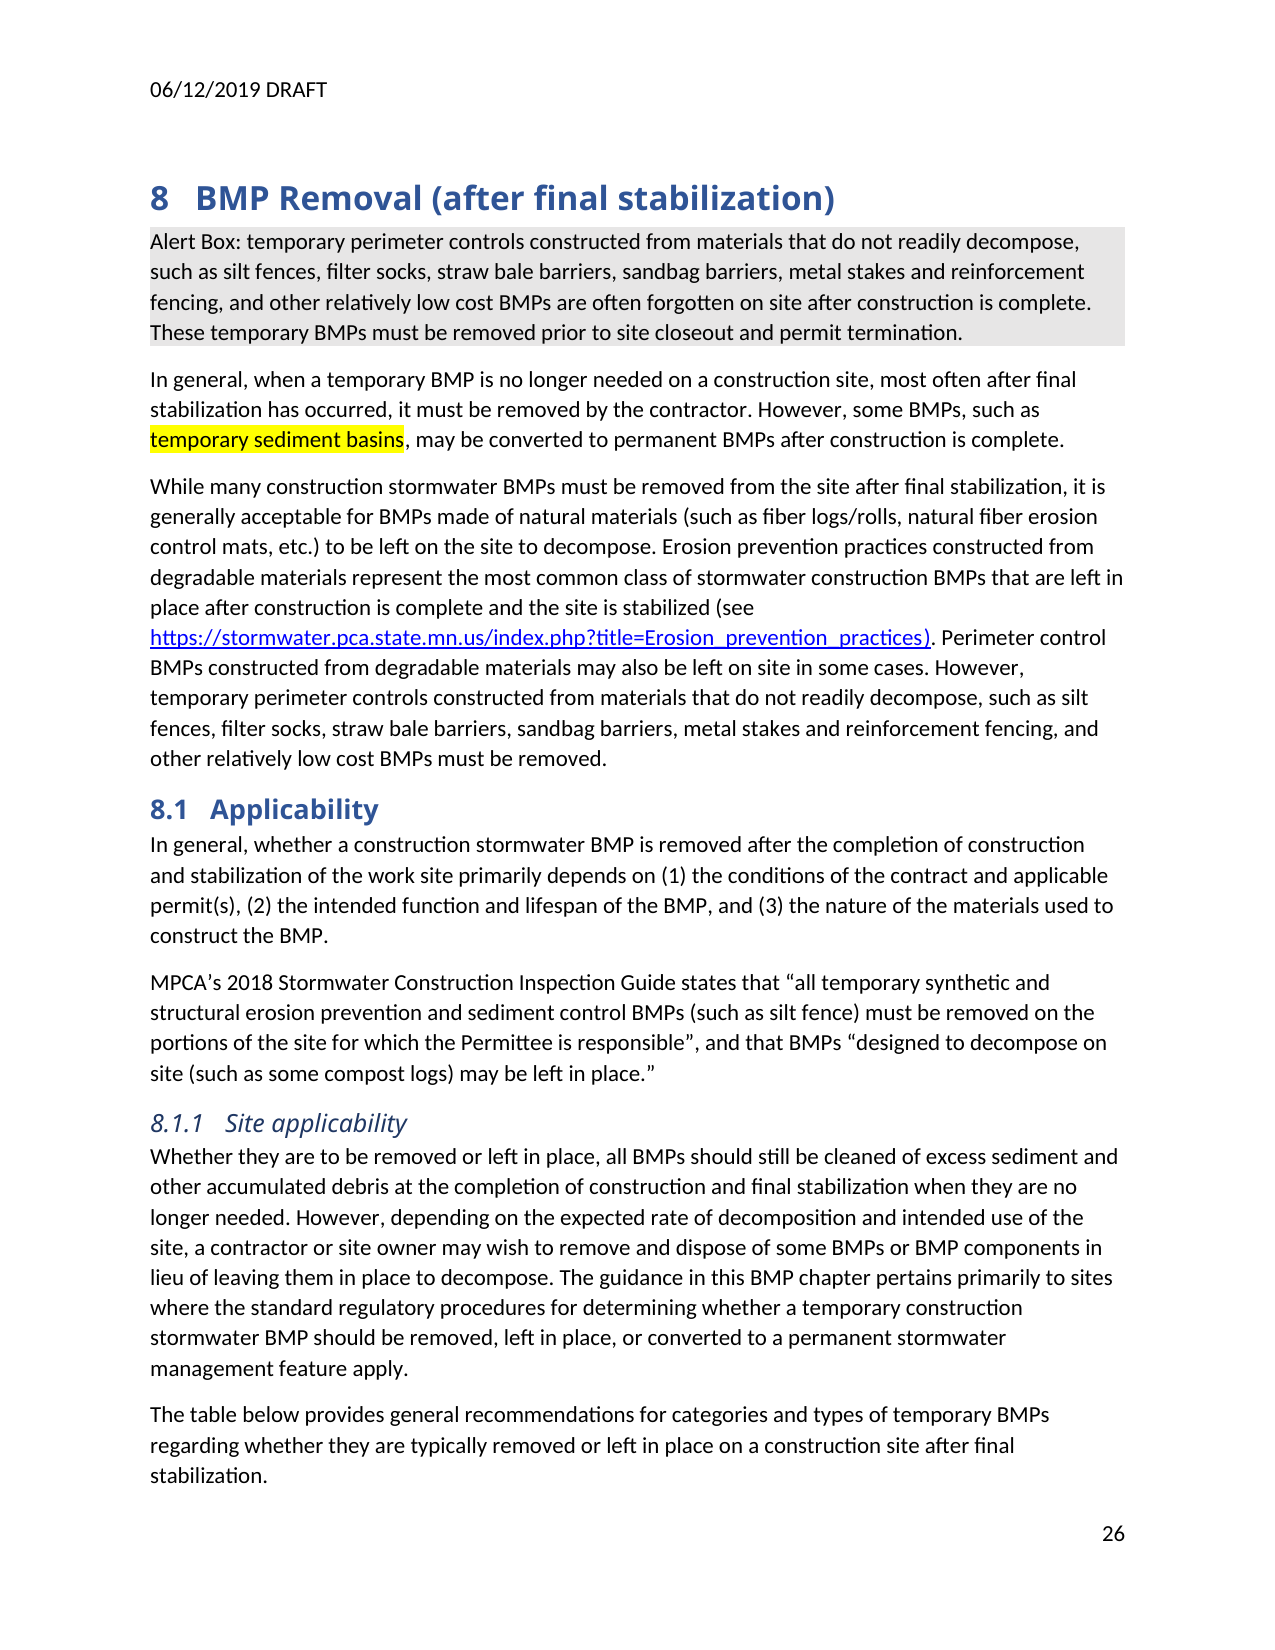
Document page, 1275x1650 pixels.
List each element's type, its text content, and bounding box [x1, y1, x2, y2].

subtitle Applicability [150, 791, 1125, 828]
text Alert Box: temporary perimeter controls constructed from materials that do not readily decompose, such as silt fences, filter socks, straw bale barriers, sandbag barriers, metal stakes and reinforcement fencing, and other relatively low cost BMPs are often forgotten on site after construction is complete. These temporary BMPs must be removed prior to site closeout and permit termination. [150, 227, 1125, 346]
text In general, whether a construction stormwater BMP is removed after the completion of construction and stabilization of the work site primarily depends on (1) the conditions of the contract and applicable permit(s), (2) the intended function and lifespan of the BMP, and (3) the nature of the materials used to construct the BMP. [150, 831, 1125, 949]
subtitle BMP Removal (after final stabilization) [150, 175, 1125, 220]
subtitle Site applicability [150, 1106, 1125, 1139]
text MPCA’s 2018 Stormwater Construction Inspection Guide states that “all temporary synthetic and structural erosion prevention and sediment control BMPs (such as silt fence) must be removed on the portions of the site for which the Permittee is responsible”, and that BMPs “designed to decompose on site (such as some compost logs) may be left in place.” [150, 968, 1125, 1087]
text Whether they are to be removed or left in place, all BMPs should still be cleaned of excess sediment and other accumulated debris at the completion of construction and final stabilization when they are no longer needed. However, depending on the expected rate of decomposition and intended use of the site, a contractor or site owner may wish to remove and dispose of some BMPs or BMP components in lieu of leaving them in place to decompose. The guidance in this BMP chapter pertains primarily to sites where the standard regulatory procedures for determining whether a temporary construction stormwater BMP should be removed, left in place, or converted to a permanent stormwater management feature apply. [150, 1142, 1125, 1382]
text In general, when a temporary BMP is no longer needed on a construction site, most often after final stabilization has occurred, it must be removed by the contractor. However, some BMPs, such as temporary sediment basins, may be converted to permanent BMPs after construction is complete. [150, 365, 1125, 453]
text The table below provides general recommendations for categories and types of temporary BMPs regarding whether they are typically removed or left in place on a construction site after final stabilization. [150, 1401, 1125, 1489]
text While many construction stormwater BMPs must be removed from the site after final stabilization, it is generally acceptable for BMPs made of natural materials (such as fiber logs/rolls, natural fiber erosion control mats, etc.) to be left on the site to decompose. Erosion prevention practices constructed from degradable materials represent the most common class of stormwater construction BMPs that are left in place after construction is complete and the site is stabilized (see https://stormwater.pca.state.mn.us/index.php?title=Erosion_prevention_practices). Perimeter control BMPs constructed from degradable materials may also be left on site in some cases. However, temporary perimeter controls constructed from materials that do not readily decompose, such as silt fences, filter socks, straw bale barriers, sandbag barriers, metal stakes and reinforcement fencing, and other relatively low cost BMPs must be removed. [150, 472, 1125, 772]
